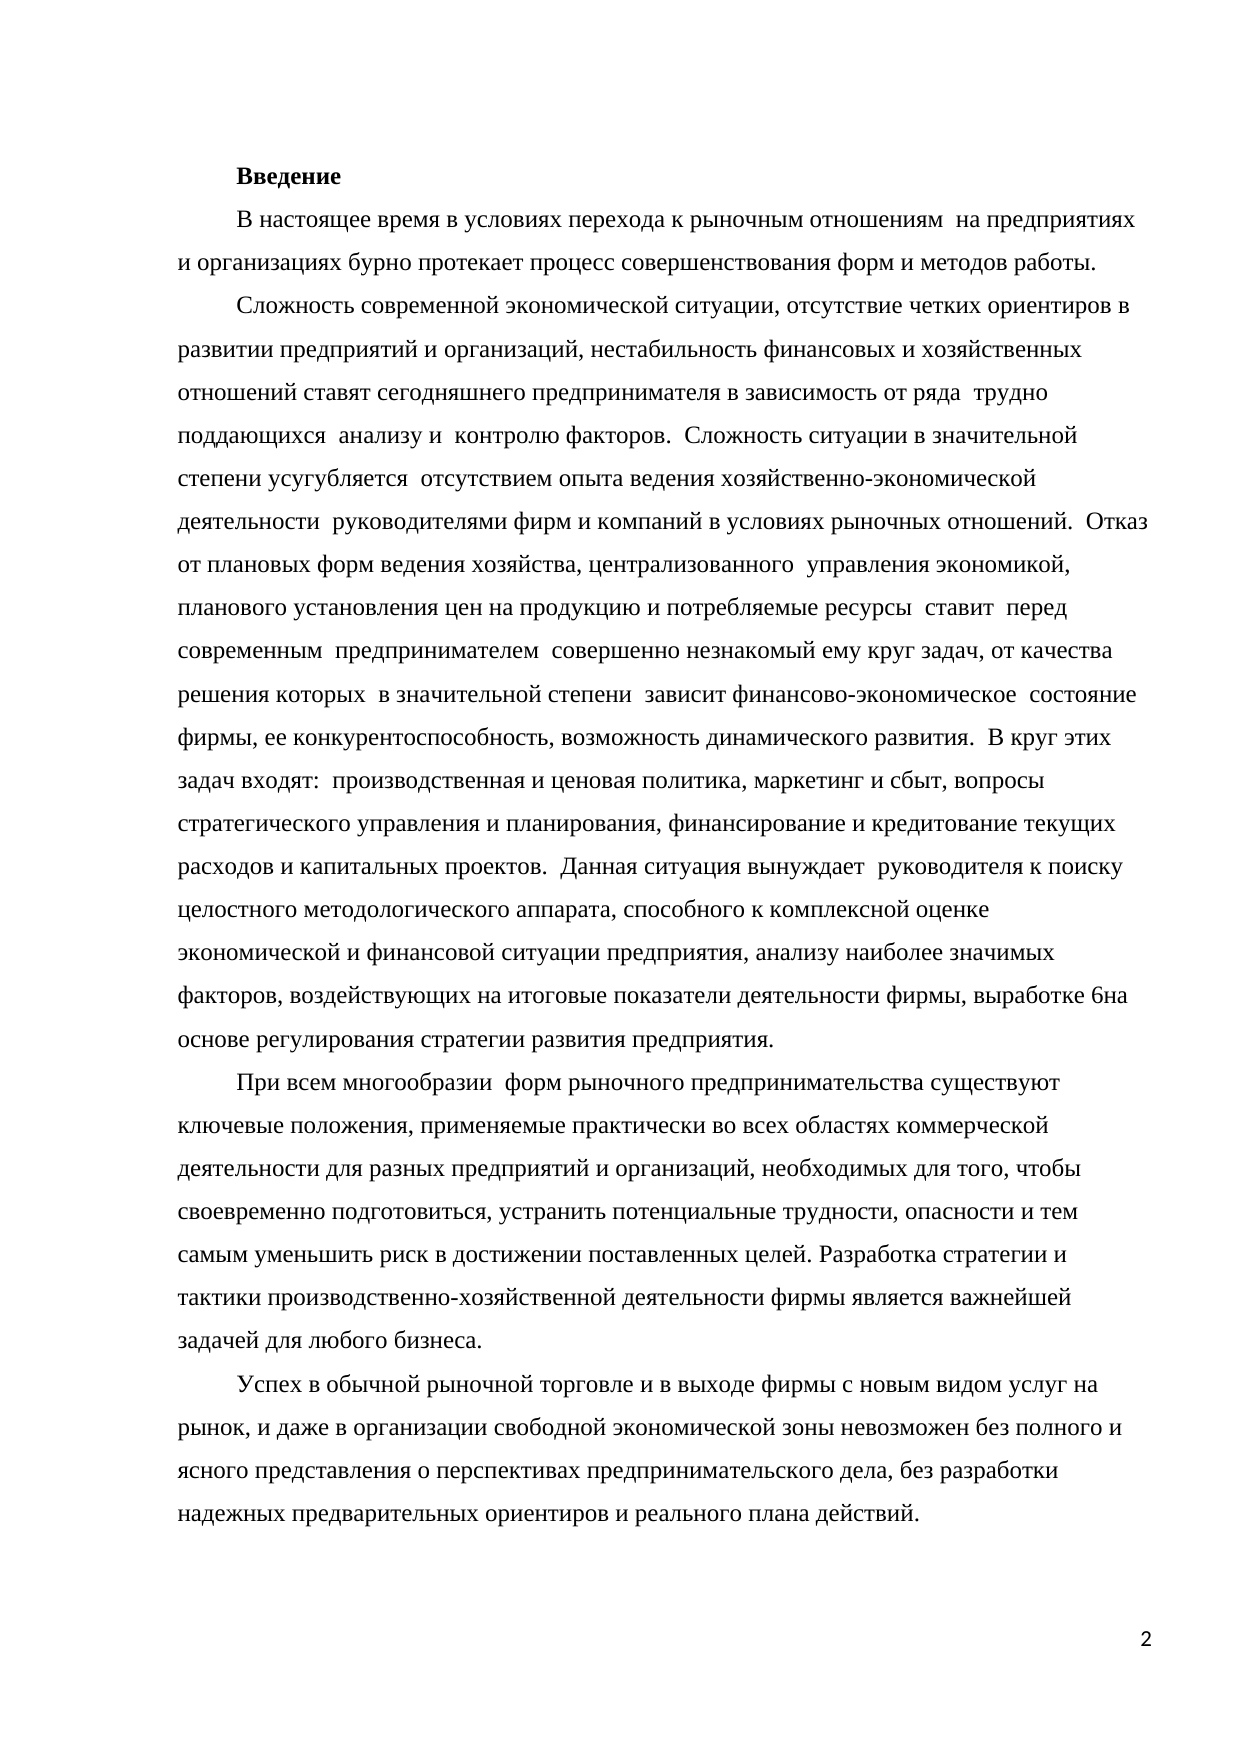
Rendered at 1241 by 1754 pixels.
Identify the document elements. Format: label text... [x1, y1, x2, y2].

title Успех в обычной рыночной торговле и в выходе фирмы с новым видом услуг на рынок, и даже в организации свободной экономической зоны невозможен без полного и ясного представления о перспективах предпринимательского дела, без разработки надежных предварительных ориентиров и реального плана действий. [177, 1369, 1152, 1527]
title При всем многообразии форм рыночного предпринимательства существуют ключевые положения, применяемые практически во всех областях коммерческой деятельности для разных предприятий и организаций, необходимых для того, чтобы своевременно подготовиться, устранить потенциальные трудности, опасности и тем самым уменьшить риск в достижении поставленных целей. Разработка стратегии и тактики производственно-хозяйственной деятельности фирмы является важнейшей задачей для любого бизнеса. [177, 1067, 1152, 1354]
title Сложность современной экономической ситуации, отсутствие четких ориентиров в развитии предприятий и организаций, нестабильность финансовых и хозяйственных отношений ставят сегодняшнего предпринимателя в зависимость от ряда трудно поддающихся анализу и контролю факторов. Сложность ситуации в значительной степени усугубляется отсутствием опыта ведения хозяйственно-экономической деятельности руководителями фирм и компаний в условиях рыночных отношений. Отказ от плановых форм ведения хозяйства, централизованного управления экономикой, планового установления цен на продукцию и потребляемые ресурсы ставит перед современным предпринимателем совершенно незнакомый ему круг задач, от качества решения которых в значительной степени зависит финансово-экономическое состояние фирмы, ее конкурентоспособность, возможность динамического развития. В круг этих задач входят: производственная и ценовая политика, маркетинг и сбыт, вопросы стратегического управления и планирования, финансирование и кредитование текущих расходов и капитальных проектов. Данная ситуация вынуждает руководителя к поиску целостного методологического аппарата, способного к комплексной оценке экономической и финансовой ситуации предприятия, анализу наиболее значимых факторов, воздействующих на итоговые показатели деятельности фирмы, выработке 6на основе регулирования стратегии развития предприятия. [177, 291, 1152, 1052]
title Введение [177, 161, 1152, 190]
title В настоящее время в условиях перехода к рыночным отношениям на предприятиях и организациях бурно протекает процесс совершенствования форм и методов работы. [177, 204, 1152, 276]
